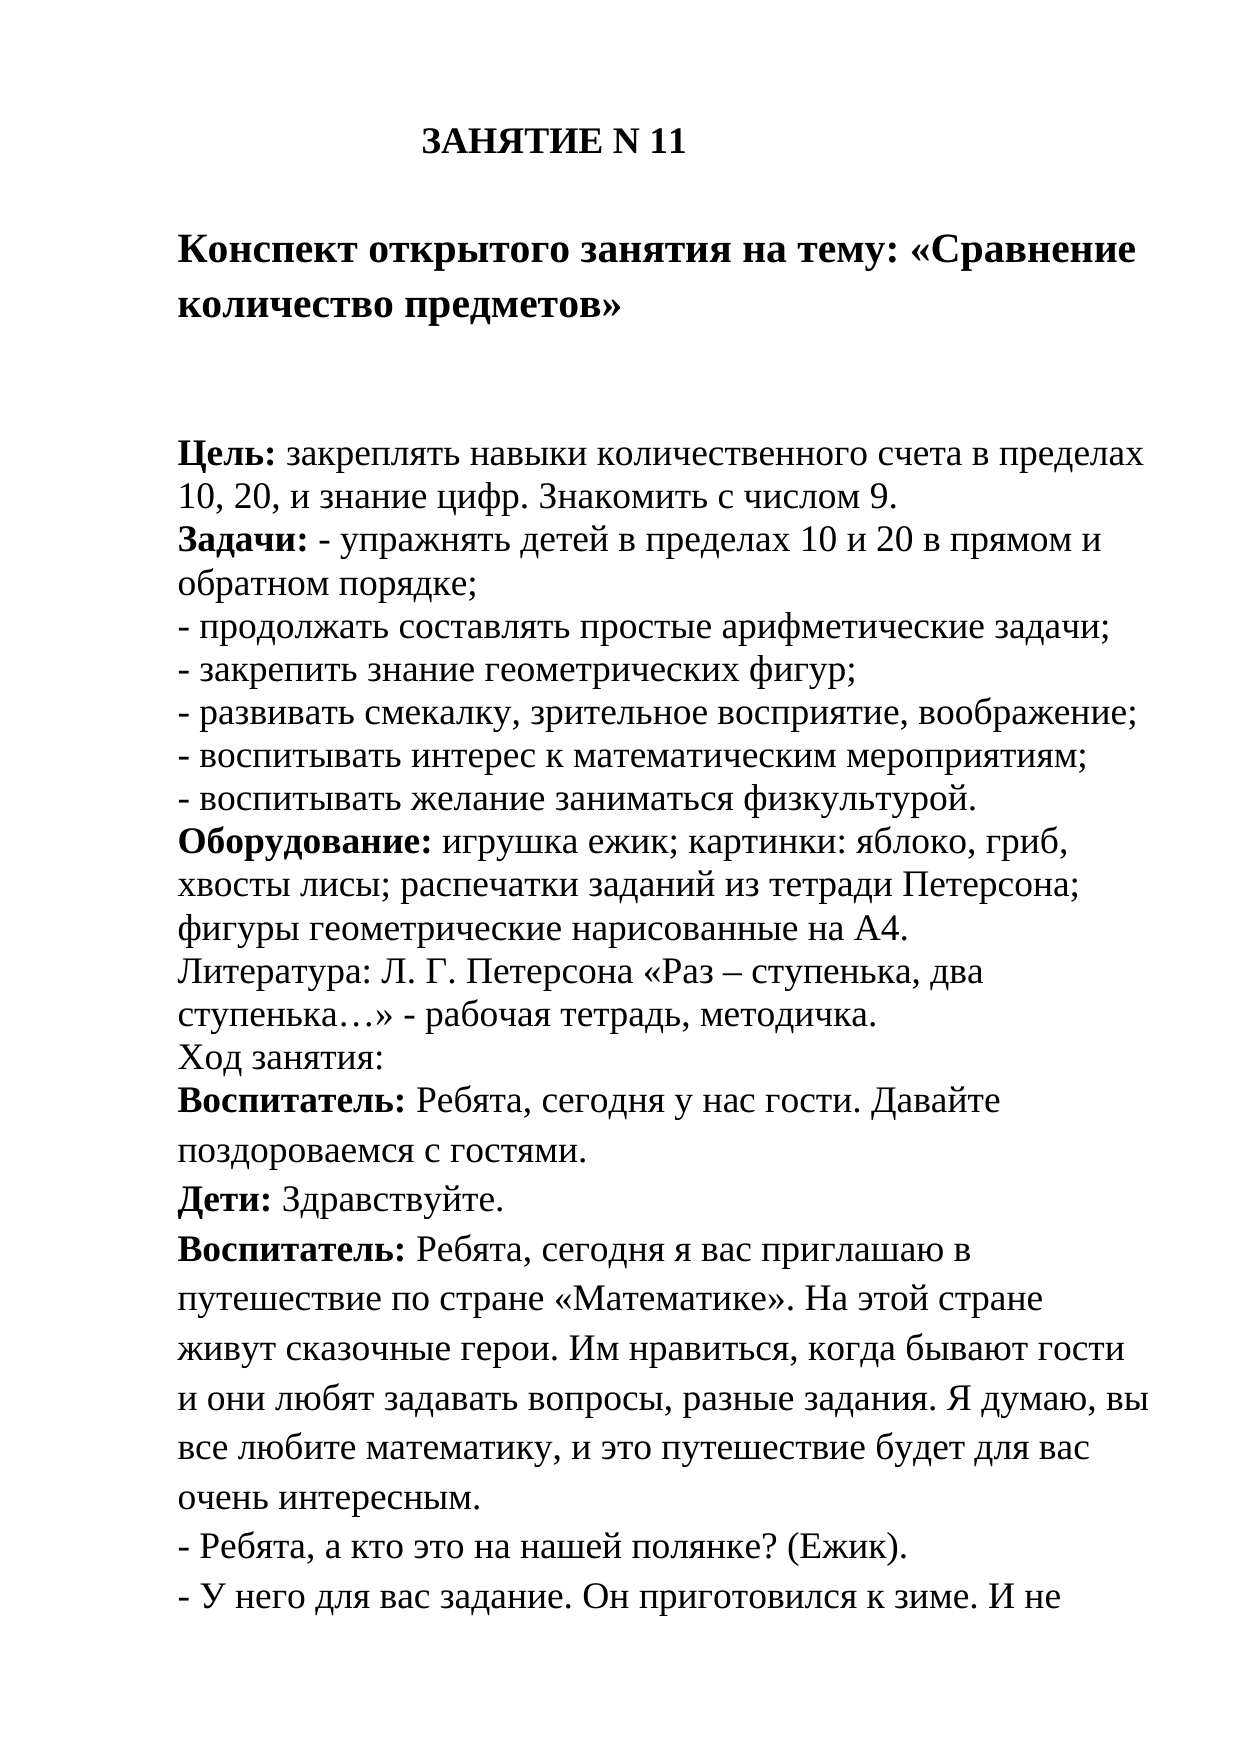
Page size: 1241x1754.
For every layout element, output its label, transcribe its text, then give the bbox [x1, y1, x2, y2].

text Ход занятия: [177, 1034, 1152, 1077]
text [177, 1077, 1152, 1616]
text Цель: закреплять навыки количественного счета в пределах 10, 20, и знание цифр. Знакомить с числом 9. Задачи: - упражнять детей в пределах 10 и 20 в прямом и обратном порядке; - продолжать составлять простые арифметические задачи; - закрепить знание геометрических фигур; - развивать смекалку, зрительное восприятие, воображение; - воспитывать интерес к математическим мероприятиям; - воспитывать желание заниматься физкультурой. Оборудование: игрушка ежик; картинки: яблоко, гриб, хвосты лисы; распечатки заданий из тетради Петерсона; фигуры геометрические нарисованные на А4. Литература: Л. Г. Петерсона «Раз – ступенька, два ступенька…» - рабочая тетрадь, методичка. [177, 431, 1152, 1034]
text ЗАНЯТИЕ N 11 Конспект открытого занятия на тему: «Сравнение количество предметов» [177, 118, 1152, 327]
